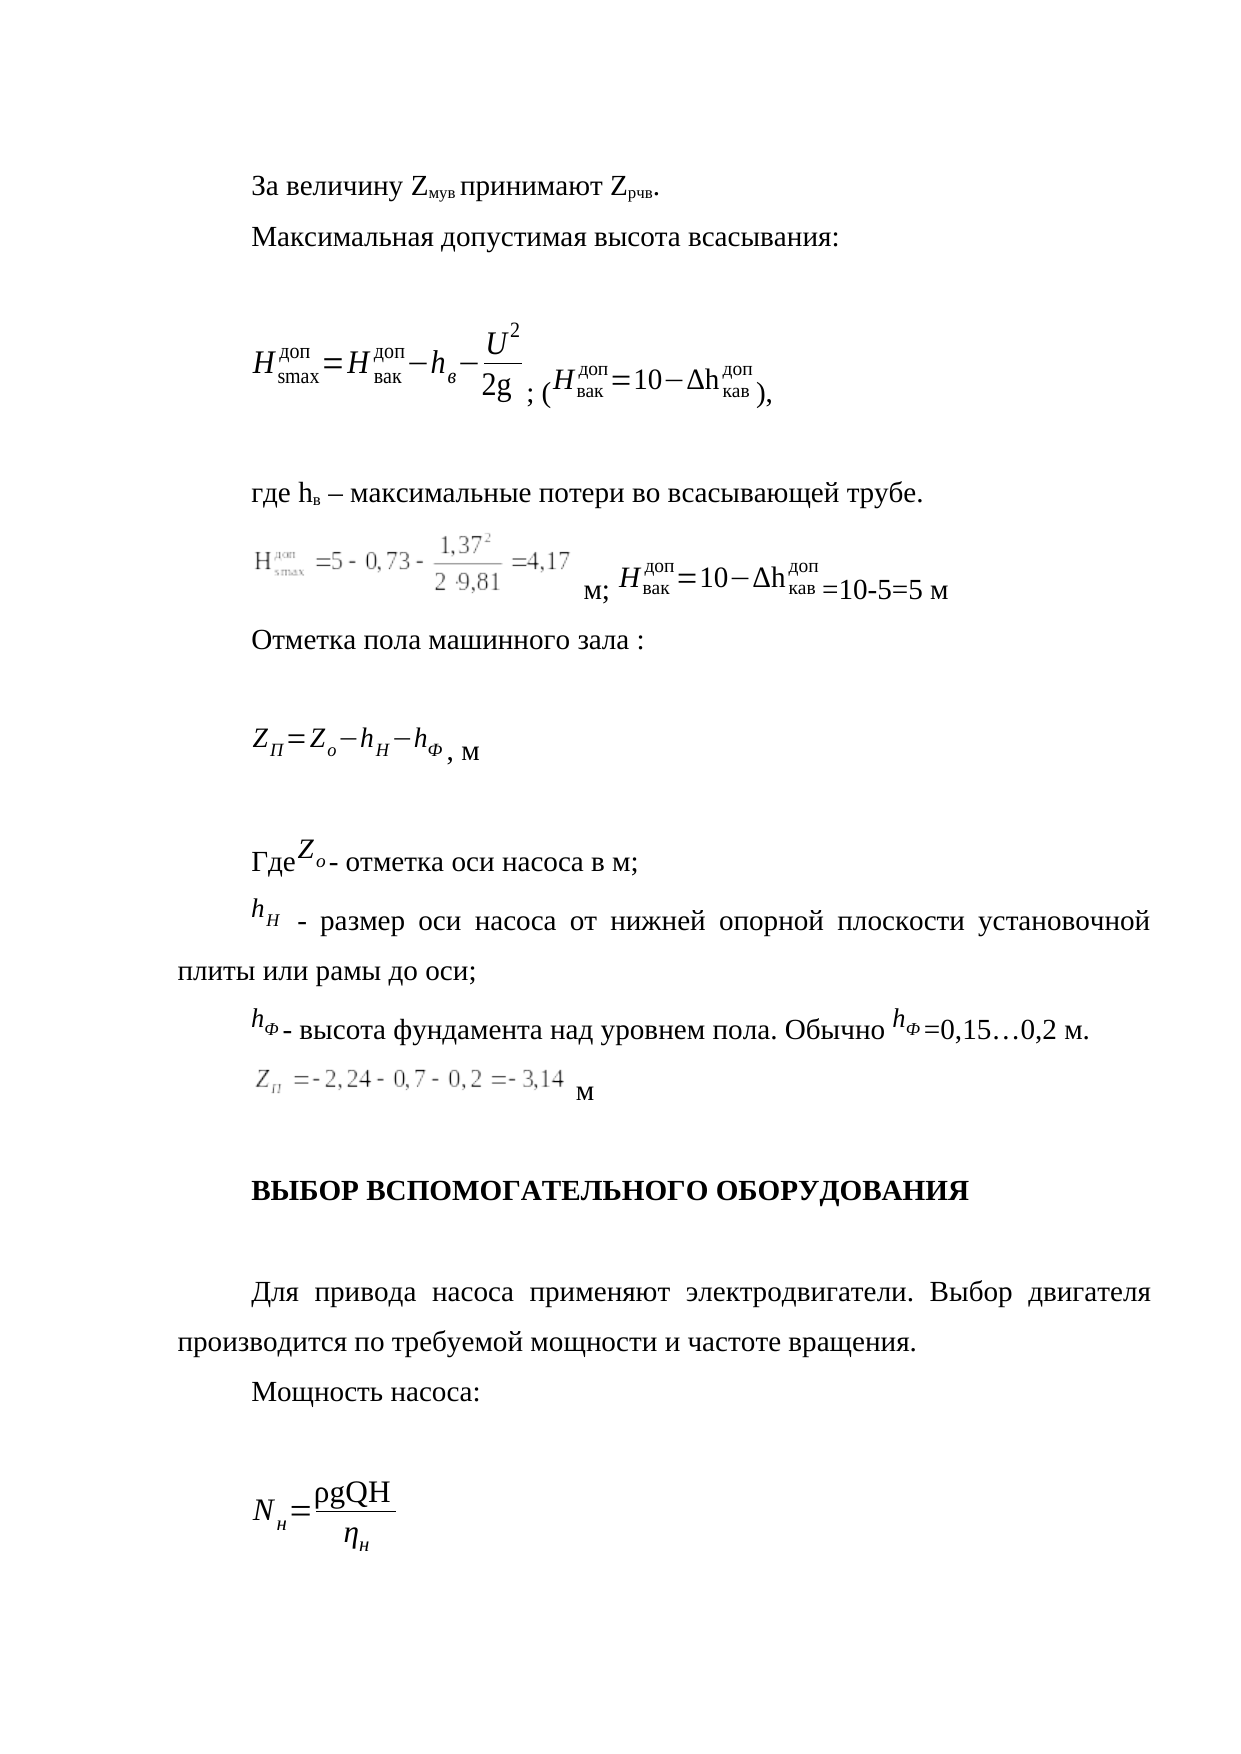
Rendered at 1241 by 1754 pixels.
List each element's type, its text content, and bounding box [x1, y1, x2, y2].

text За величину Zмув принимают Zрчв. [177, 168, 1152, 202]
text Отметка пола машинного зала : [177, 622, 1152, 656]
text - высота фундамента над уровнем пола. Обычно =0,15…0,2 м. [177, 1003, 1152, 1046]
text где hв – максимальные потери во всасывающей трубе. [177, 476, 1152, 509]
text Выбор вспомогательного оборудования [177, 1173, 1152, 1207]
text Мощность насоса: [177, 1374, 1152, 1408]
text , м [177, 723, 1152, 767]
text - размер оси насоса от нижней опорной плоскости установочной плиты или рамы до оси; [177, 894, 1152, 987]
text м [177, 1062, 1152, 1106]
text Максимальная допустимая высота всасывания: [177, 219, 1152, 252]
text ; (), [177, 319, 1152, 408]
text м; =10-5=5 м [177, 526, 1152, 606]
text Для привода насоса применяют электродвигатели. Выбор двигателя производится по требуемой мощности и частоте вращения. [177, 1274, 1152, 1358]
text Где- отметка оси насоса в м; [177, 834, 1152, 877]
